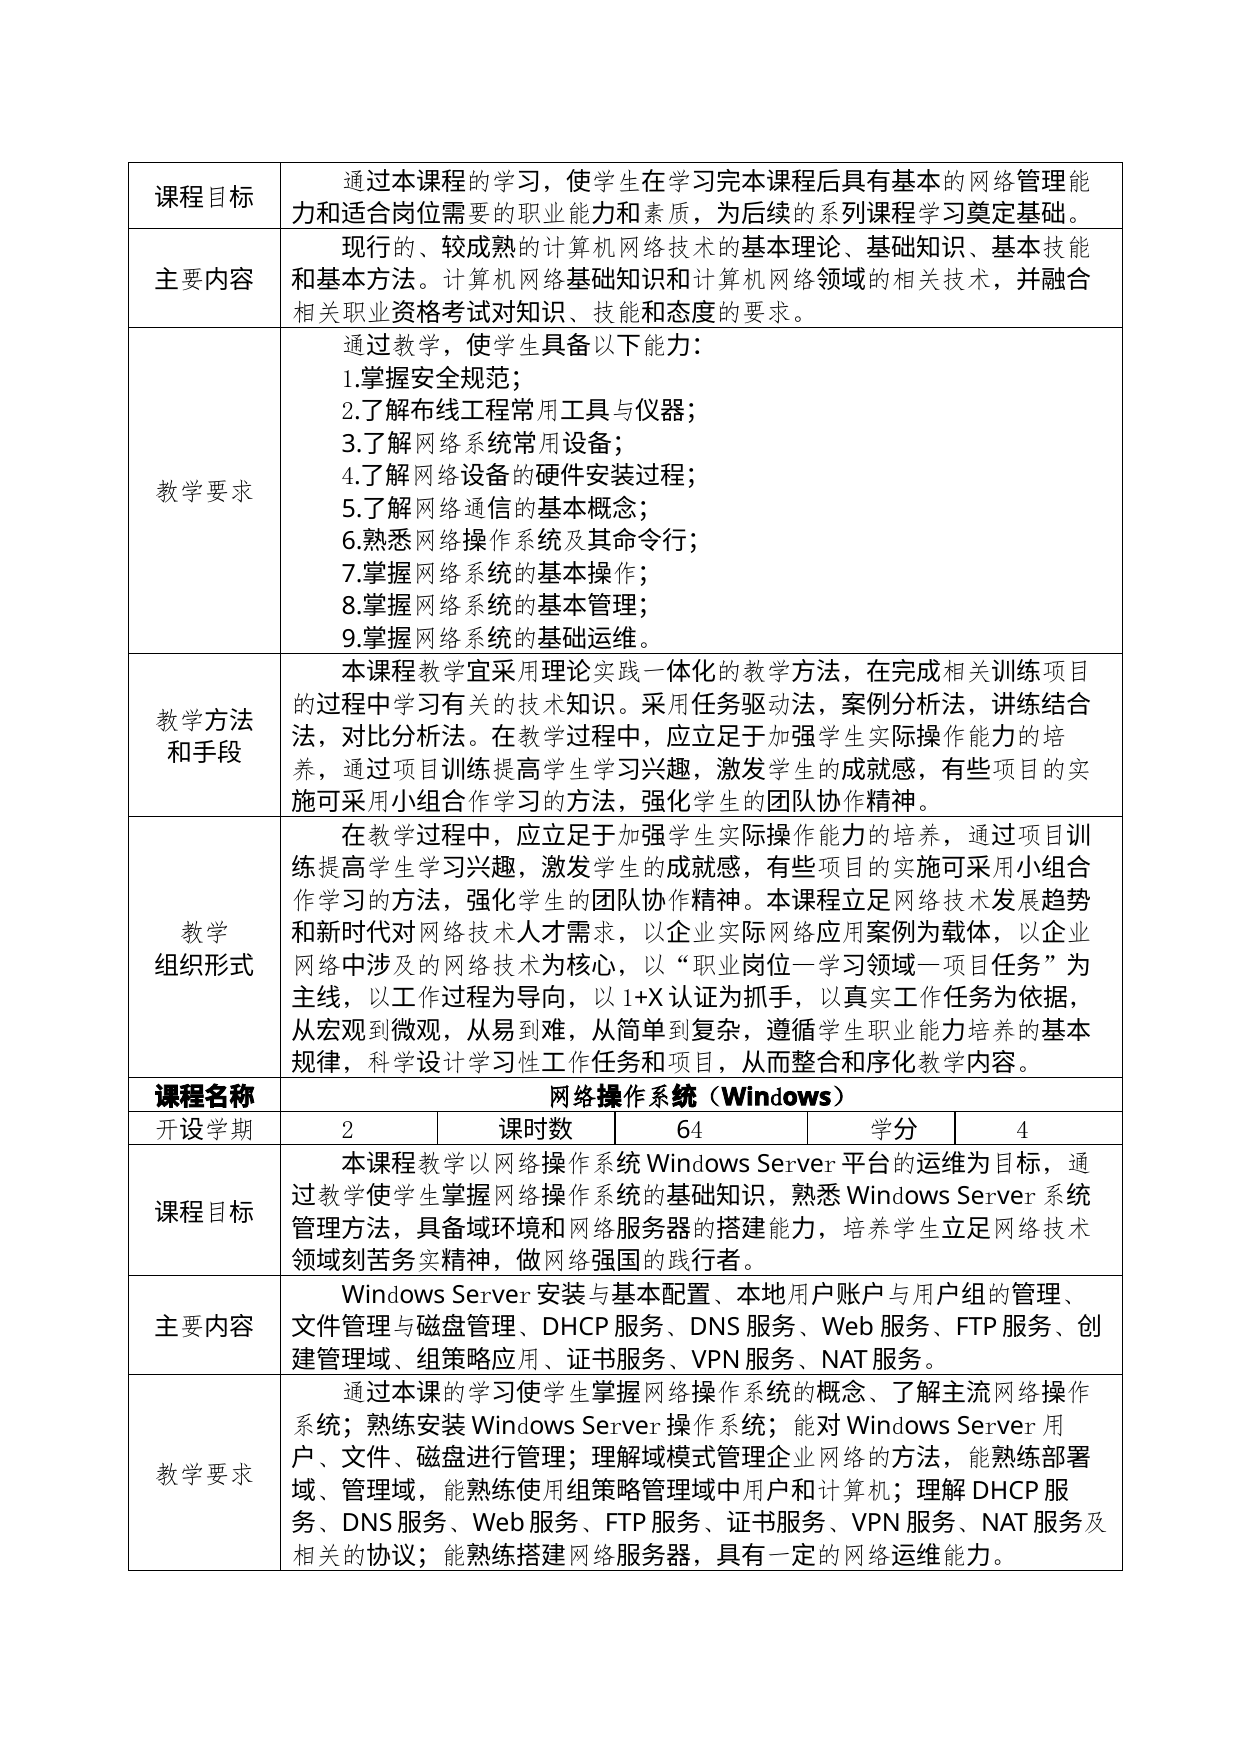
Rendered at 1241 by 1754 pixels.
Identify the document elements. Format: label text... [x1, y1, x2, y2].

table_cell 课程目标 [129, 163, 280, 228]
table_cell 教学 组织形式 [129, 817, 280, 1077]
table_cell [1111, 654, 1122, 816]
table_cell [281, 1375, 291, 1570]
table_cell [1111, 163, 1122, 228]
table_cell 课时数 [438, 1112, 614, 1144]
table_cell 64 [616, 1112, 807, 1144]
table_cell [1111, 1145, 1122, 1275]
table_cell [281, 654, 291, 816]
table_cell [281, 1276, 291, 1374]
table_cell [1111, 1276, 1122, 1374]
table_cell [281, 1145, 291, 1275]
table_cell 课程名称 [129, 1078, 280, 1111]
table_cell 教学方法 和手段 [129, 654, 280, 816]
table_cell 开设学期 [129, 1112, 280, 1144]
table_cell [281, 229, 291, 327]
table_cell 教学要求 [129, 1375, 280, 1570]
table_cell 主要内容 [129, 1276, 280, 1374]
table_cell 网络操作系统（Windows） [281, 1078, 1122, 1111]
table_cell 4 [956, 1112, 1122, 1144]
table_cell 2 [281, 1112, 437, 1144]
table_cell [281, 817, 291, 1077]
table_cell 教学要求 [129, 328, 280, 653]
table_cell 课程目标 [129, 1145, 280, 1275]
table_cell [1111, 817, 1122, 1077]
table_cell 学分 [808, 1112, 954, 1144]
table_cell 主要内容 [129, 229, 280, 327]
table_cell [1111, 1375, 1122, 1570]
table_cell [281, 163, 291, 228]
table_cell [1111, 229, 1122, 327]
